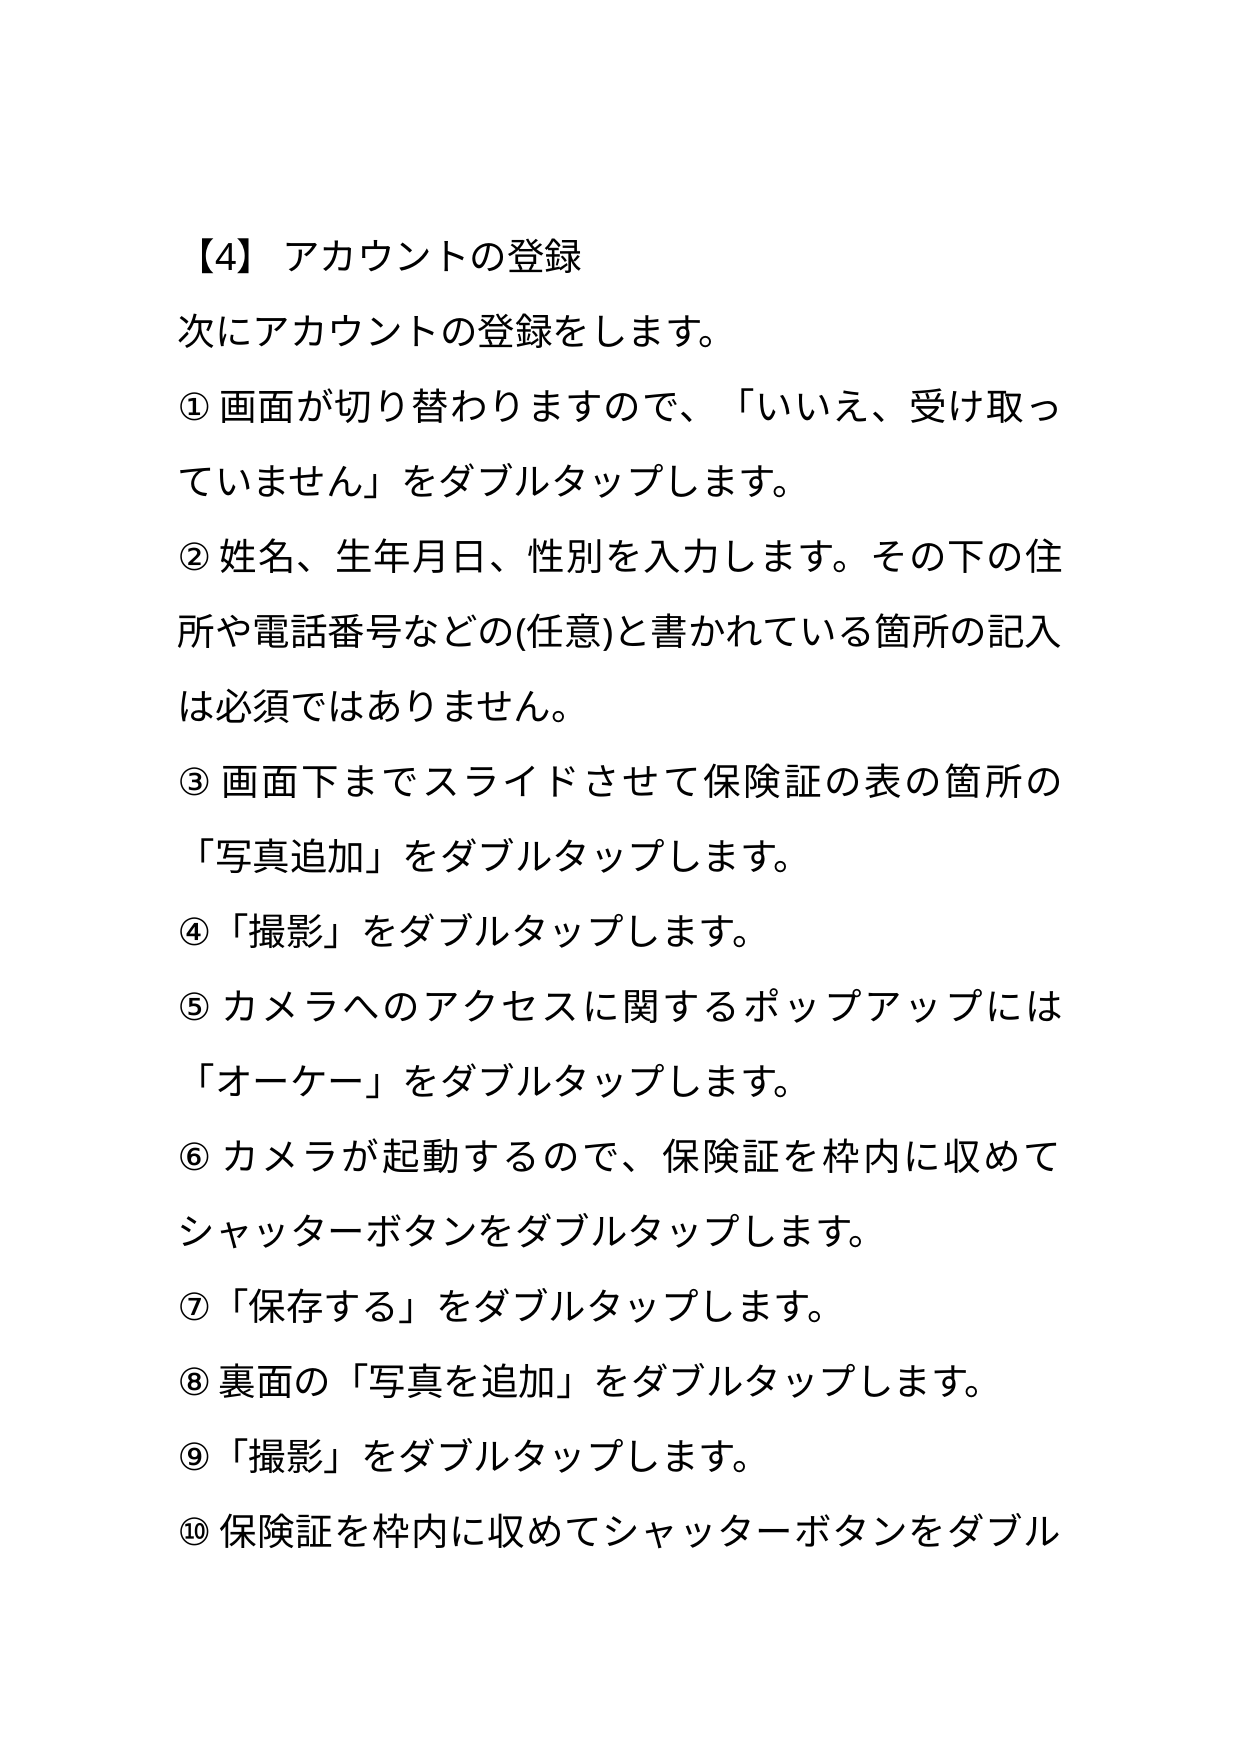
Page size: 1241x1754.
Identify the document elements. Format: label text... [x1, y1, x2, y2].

text ②姓名、生年月日、性別を入力します。その下の住所や電話番号などの(任意)と書かれている箇所の記入は必須ではありません。 [177, 517, 1063, 742]
text ①画面が切り替わりますので、「いいえ、受け取っていません」をダブルタップします。 [177, 367, 1063, 517]
text ⑥カメラが起動するので、保険証を枠内に収めてシャッターボタンをダブルタップします。 [177, 1117, 1063, 1267]
text 【4】 アカウントの登録 [177, 217, 1063, 292]
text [177, 1492, 1063, 1567]
text ⑨「撮影」をダブルタップします。 [177, 1417, 1063, 1492]
text ⑤カメラへのアクセスに関するポップアップには「オーケー」をダブルタップします。 [177, 967, 1063, 1117]
text ⑦「保存する」をダブルタップします。 [177, 1267, 1063, 1342]
text ④「撮影」をダブルタップします。 [177, 892, 1063, 967]
text ⑧裏面の「写真を追加」をダブルタップします。 [177, 1342, 1063, 1417]
text ③画面下までスライドさせて保険証の表の箇所の「写真追加」をダブルタップします。 [177, 742, 1063, 892]
text 次にアカウントの登録をします。 [177, 292, 1063, 367]
